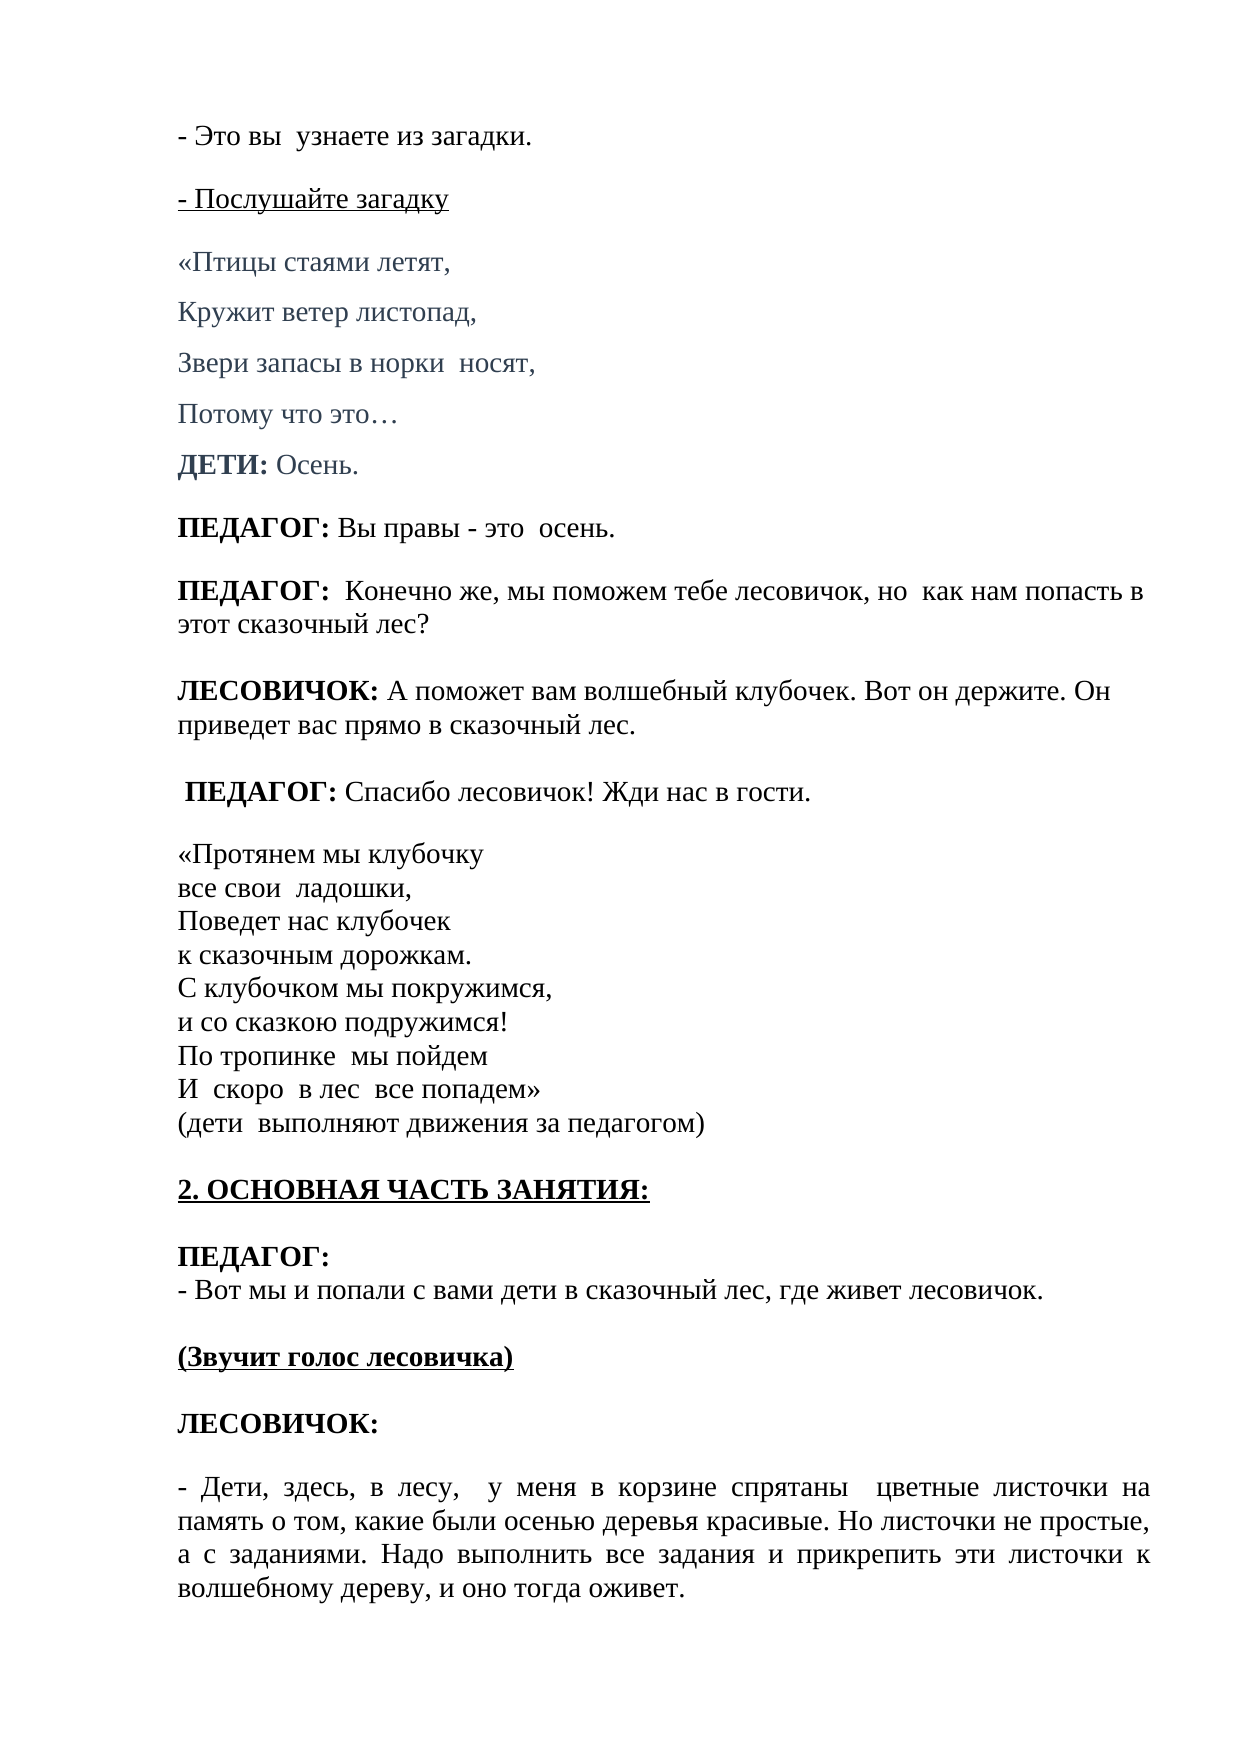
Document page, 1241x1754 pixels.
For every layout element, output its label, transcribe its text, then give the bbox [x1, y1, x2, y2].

text ПЕДАГОГ: [177, 1239, 1152, 1272]
text (Звучит голос лесовичка) [177, 1339, 1152, 1373]
text ДЕТИ: Осень. [177, 447, 1152, 481]
text - Дети, здесь, в лесу, у меня в корзине спрятаны цветные листочки на память о том, какие были осенью деревья красивые. Но листочки не простые, а с заданиями. Надо выполнить все задания и прикрепить эти листочки к волшебному дереву, и оно тогда оживет. [177, 1469, 1152, 1603]
text Звери запасы в норки носят, [177, 345, 1152, 379]
text к сказочным дорожкам. С клубочком мы покружимся, и со сказкою подружимся! [177, 937, 1152, 1038]
text - Вот мы и попали с вами дети в сказочный лес, где живет лесовичок. [177, 1272, 1152, 1306]
text ЛЕСОВИЧОК: [177, 1407, 1152, 1440]
text ПЕДАГОГ: Вы правы - это осень. [177, 510, 1152, 544]
text ПЕДАГОГ: Спасибо лесовичок! Жди нас в гости. [177, 774, 1152, 836]
text ПЕДАГОГ: Конечно же, мы поможем тебе лесовичок, но как нам попасть в этот сказочный лес? [177, 573, 1152, 640]
text все свои ладошки, Поведет нас клубочек [177, 870, 1152, 937]
text - Послушайте загадку [177, 181, 1152, 214]
text (дети выполняют движения за педагогом) [177, 1105, 1152, 1138]
text Потому что это… [177, 396, 1152, 430]
text По тропинке мы пойдем [177, 1038, 1152, 1071]
text «Птицы стаями летят, [177, 243, 1152, 277]
text - Это вы узнаете из загадки. [177, 118, 1152, 152]
text «Протянем мы клубочку [177, 836, 1152, 870]
text ЛЕСОВИЧОК: А поможет вам волшебный клубочек. Вот он держите. Он приведет вас прямо в сказочный лес. [177, 673, 1152, 741]
text 2. ОСНОВНАЯ ЧАСТЬ ЗАНЯТИЯ: [177, 1172, 1152, 1205]
text И скоро в лес все попадем» [177, 1071, 1152, 1105]
text Кружит ветер листопад, [177, 294, 1152, 328]
